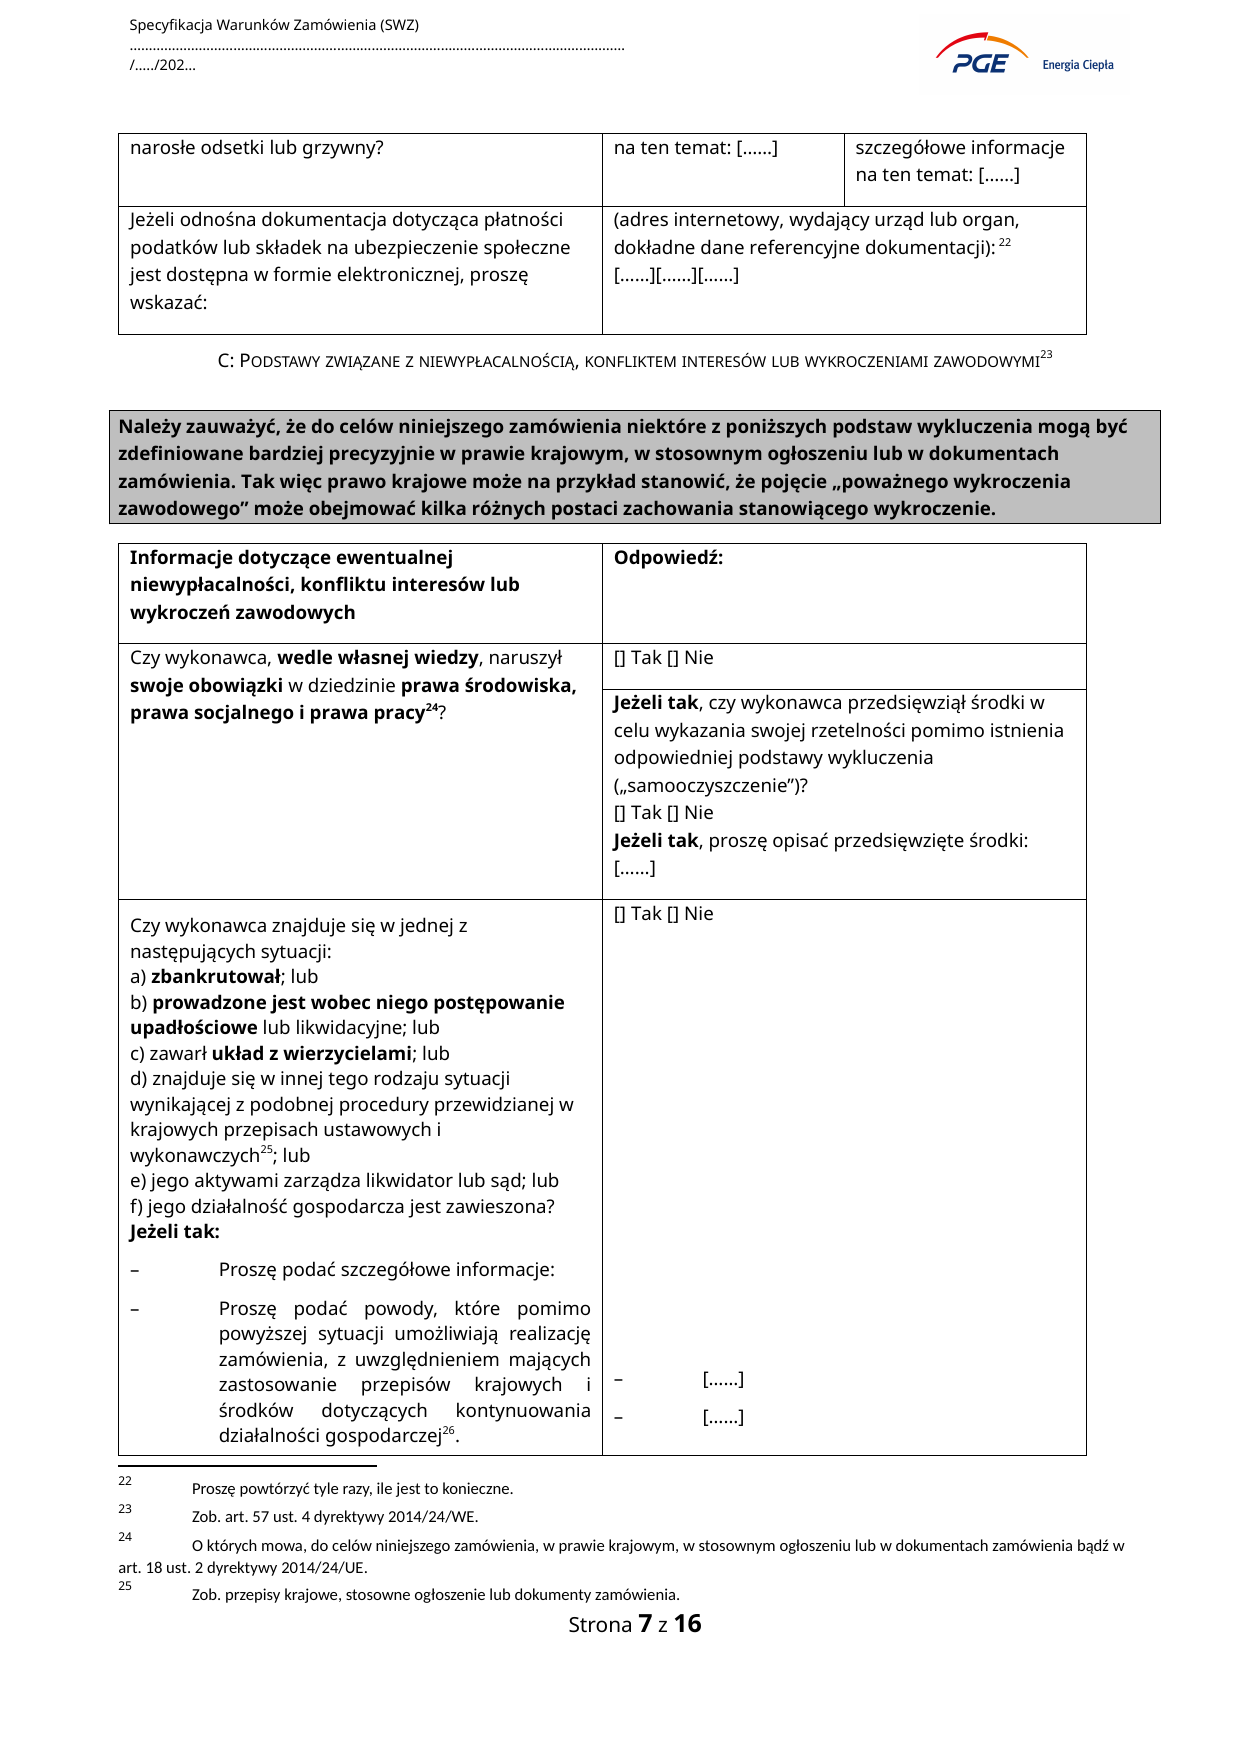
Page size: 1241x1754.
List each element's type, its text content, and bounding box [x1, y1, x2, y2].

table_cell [603, 900, 1086, 1454]
table_cell Jeżeli tak, czy wykonawca przedsięwziął środki w celu wykazania swojej rzetelności pomimo istnienia odpowiedniej podstawy wykluczenia („samooczyszczenie”)? [] Tak [] Nie Jeżeli tak, proszę opisać przedsięwzięte środki: [……] [603, 690, 1086, 899]
table_cell (adres internetowy, wydający urząd lub organ, dokładne dane referencyjne dokumentacji): [……][……][……] [603, 207, 1086, 333]
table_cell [603, 134, 844, 206]
title C: Podstawy związane z niewypłacalnością, konfliktem interesów lub wykroczeniami zawodowymi [118, 347, 1152, 373]
table_header Informacje dotyczące ewentualnej niewypłacalności, konfliktu interesów lub wykroczeń zawodowych [119, 544, 602, 643]
table_cell Jeżeli odnośna dokumentacja dotycząca płatności podatków lub składek na ubezpieczenie społeczne jest dostępna w formie elektronicznej, proszę wskazać: [119, 207, 602, 333]
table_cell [119, 900, 602, 1454]
table_cell [] Tak [] Nie [603, 644, 1086, 689]
table_header Odpowiedź: [603, 544, 1086, 643]
text Należy zauważyć, że do celów niniejszego zamówienia niektóre z poniższych podstaw wykluczenia mogą być zdefiniowane bardziej precyzyjnie w prawie krajowym, w stosownym ogłoszeniu lub w dokumentach zamówienia. Tak więc prawo krajowe może na przykład stanowić, że pojęcie „poważnego wykroczenia zawodowego” może obejmować kilka różnych postaci zachowania stanowiącego wykroczenie. [110, 411, 1160, 523]
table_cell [845, 134, 1086, 206]
table_cell Czy wykonawca, wedle własnej wiedzy, naruszył swoje obowiązki w dziedzinie prawa środowiska, prawa socjalnego i prawa pracy? [119, 644, 602, 899]
picture [918, 14, 1131, 95]
